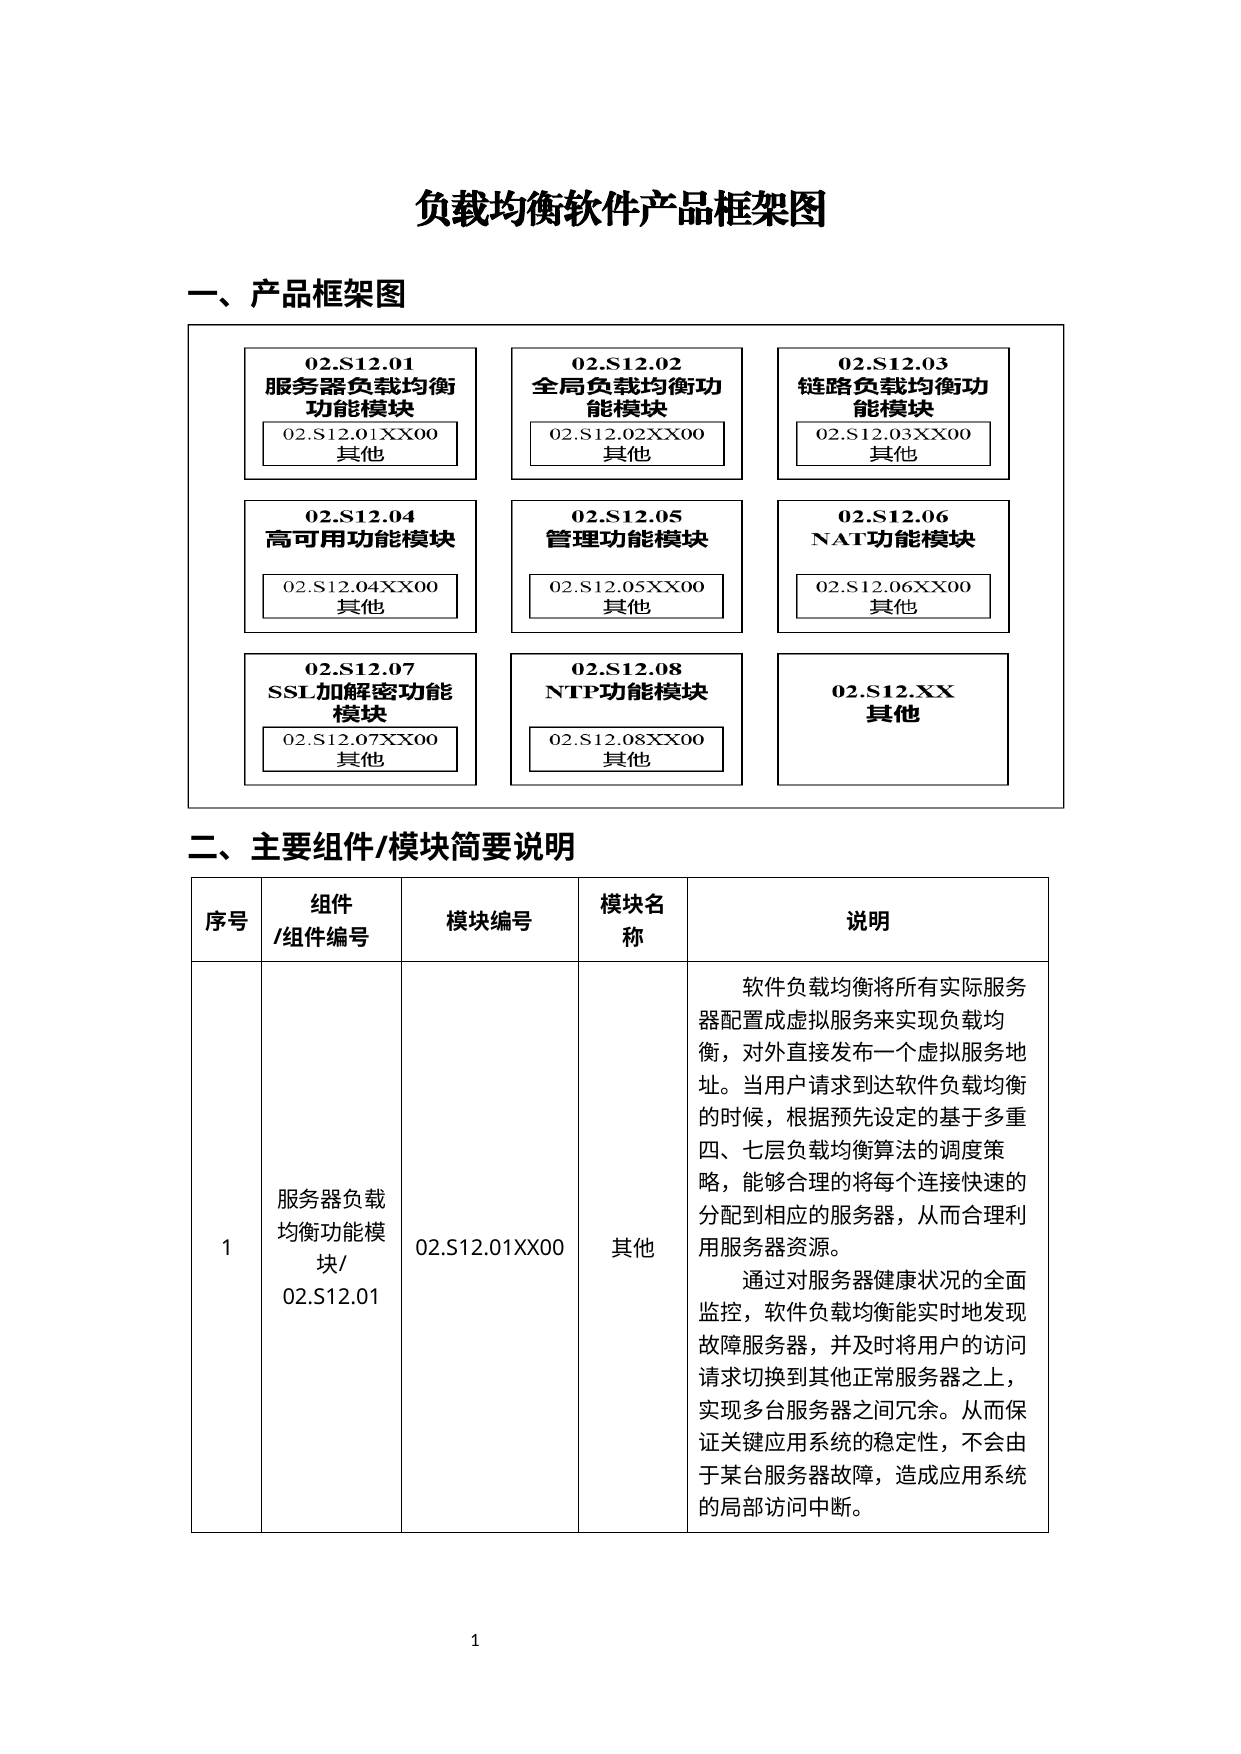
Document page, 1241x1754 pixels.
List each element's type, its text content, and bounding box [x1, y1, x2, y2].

table_cell 1 [192, 962, 261, 1532]
table_cell 服务器负载均衡功能模块/02.S12.01 [262, 962, 401, 1532]
table_header 模块名称 [579, 878, 687, 961]
text 一、产品框架图 [187, 260, 1053, 324]
picture [187, 324, 1065, 809]
text 二、主要组件/模块简要说明 [187, 812, 1053, 877]
table_header 模块编号 [402, 878, 578, 961]
table_cell 软件负载均衡将所有实际服务器配置成虚拟服务来实现负载均衡，对外直接发布一个虚拟服务地址。当用户请求到达软件负载均衡的时候，根据预先设定的基于多重四、七层负载均衡算法的调度策略，能够合理的将每个连接快速的分配到相应的服务器，从而合理利用服务器资源。 通过对服务器健康状况的全面监控，软件负载均衡能实时地发现故障服务器，并及时将用户的访问请求切换到其他正常服务器之上，实现多台服务器之间冗余。从而保证关键应用系统的稳定性，不会由于某台服务器故障，造成应用系统的局部访问中断。 [688, 962, 1048, 1532]
table_header 说明 [688, 878, 1048, 961]
table_header 序号 [192, 878, 261, 961]
table_cell 02.S12.01XX00 [402, 962, 578, 1532]
list 负载均衡软件产品框架图 [187, 178, 1053, 243]
table_cell 其他 [579, 962, 687, 1532]
table_header 组件 /组件编号 [262, 878, 401, 961]
